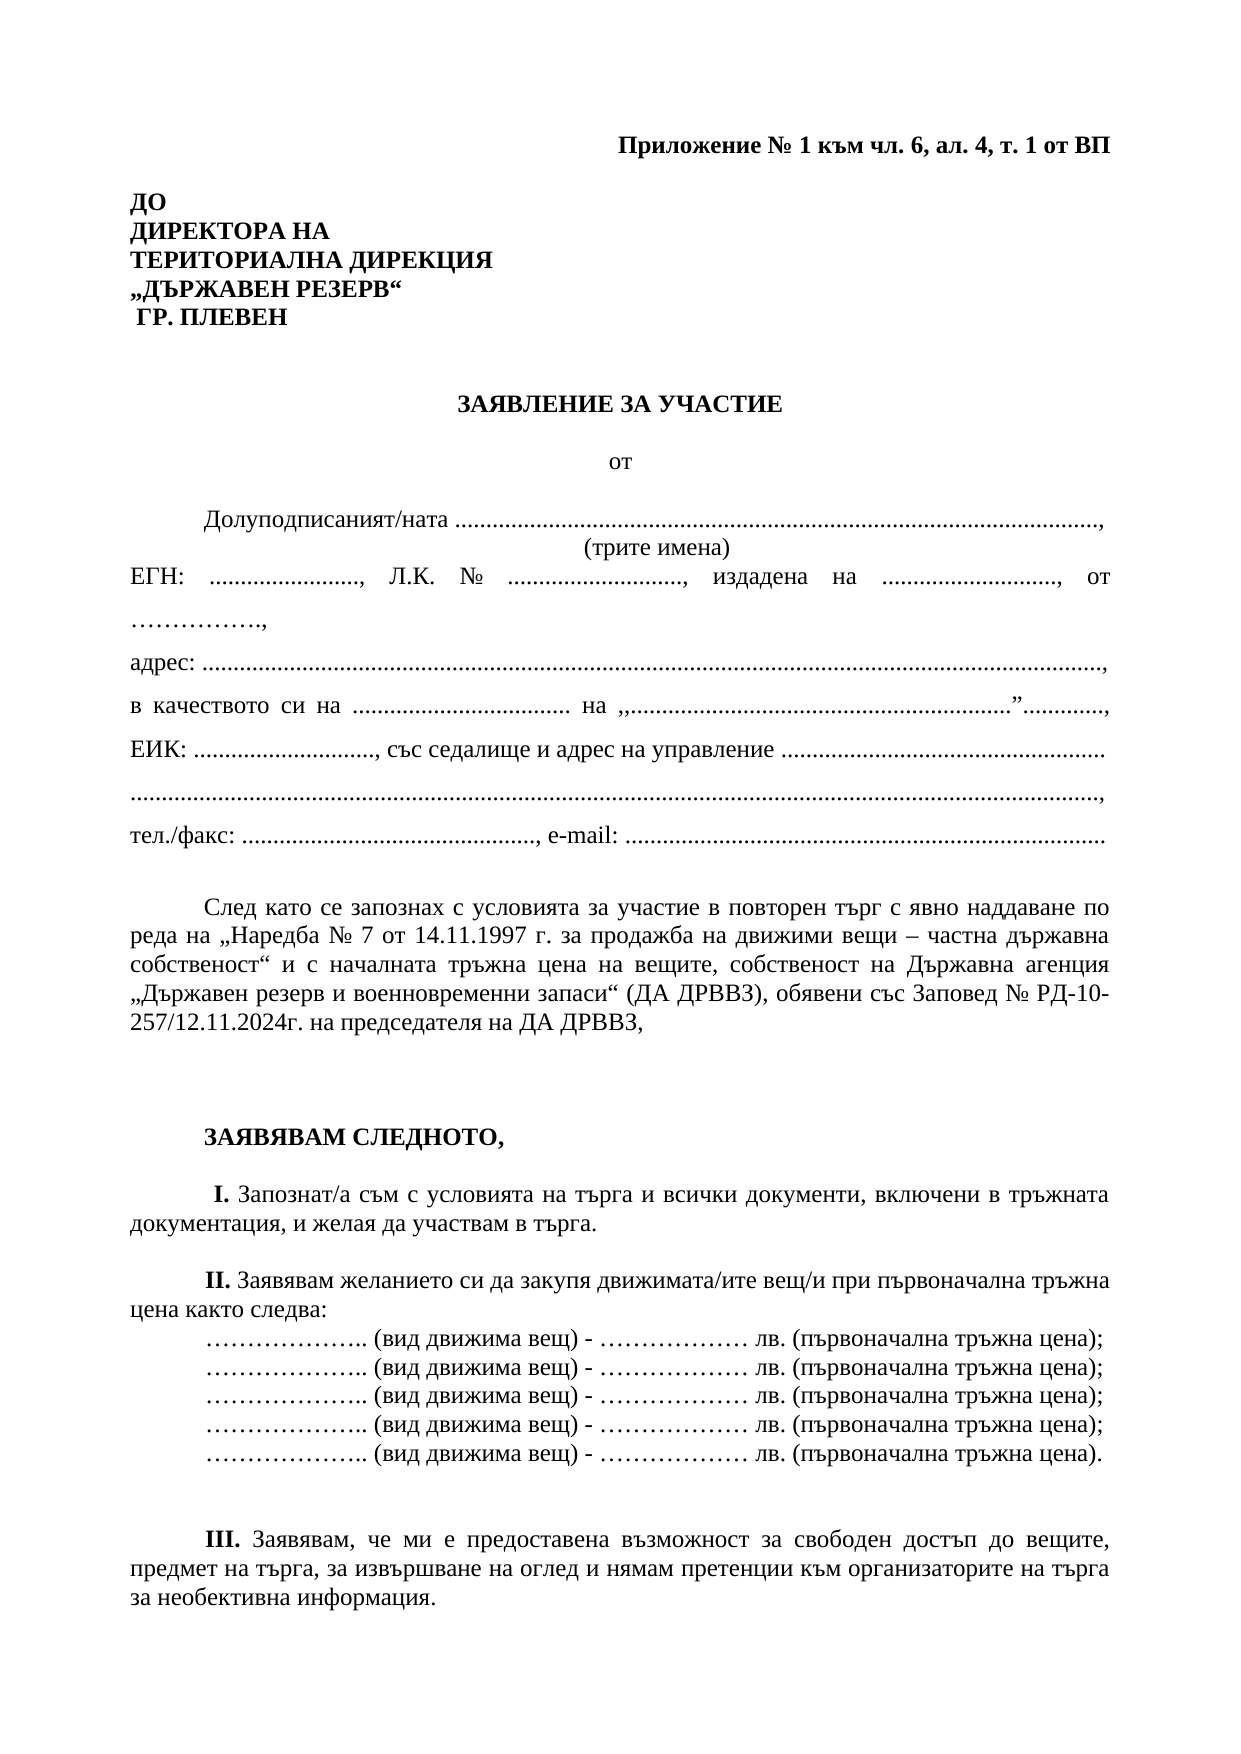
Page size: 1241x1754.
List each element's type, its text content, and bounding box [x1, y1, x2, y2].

text ……………….. (вид движима вещ) - ……………… лв. (първоначална тръжна цена); [130, 1352, 1110, 1381]
text След като се запознах с условията за участие в повторен търг с явно наддаване по реда на „Наредба № 7 от 14.11.1997 г. за продажба на движими вещи – частна държавна собственост“ и с началната тръжна цена на вещите, собственост на Държавна агенция „Държавен резерв и военновременни запаси“ (ДА ДРВВЗ), обявени със Заповед № РД-10-257/12.11.2024г. на председателя на ДА ДРВВЗ, [130, 892, 1110, 1036]
text от [130, 446, 1110, 475]
text Приложение № 1 към чл. 6, ал. 4, т. 1 от ВП [130, 130, 1110, 159]
text „ДЪРЖАВЕН РЕЗЕРВ“ [130, 274, 1110, 302]
text ……………….. (вид движима вещ) - ……………… лв. (първоначална тръжна цена); [130, 1323, 1110, 1352]
text ЗАЯВЛЕНИЕ ЗА УЧАСТИЕ [130, 389, 1110, 417]
text тел./факс: ..............................................., е-mail: ............................................................................. [130, 820, 1110, 849]
text ..........................................................................................................................................................., [130, 777, 1110, 806]
text ЕГН: ........................, Л.К. № ............................, издадена на ............................, от ……………., [130, 561, 1110, 633]
text Долуподписаният/ната ......................................................................................................., [130, 504, 1110, 532]
text ІІ. Заявявам желанието си да закупя движимата/ите вещ/и при първоначална тръжна цена както следва: [130, 1266, 1110, 1323]
text ……………….. (вид движима вещ) - ……………… лв. (първоначална тръжна цена); [130, 1409, 1110, 1438]
text ДО [130, 187, 1110, 216]
text адрес: ................................................................................................................................................, [130, 647, 1110, 676]
text І. Запознат/а съм с условията на търга и всички документи, включени в тръжната документация, и желая да участвам в търга. [130, 1179, 1110, 1237]
text ЗАЯВЯВАМ СЛЕДНОТО, [130, 1122, 1110, 1151]
text в качеството си на ................................... на ,,.............................................................”............., ЕИК: ............................., със седалище и адрес на управление .................................................... [130, 691, 1110, 762]
text ……………….. (вид движима вещ) - ……………… лв. (първоначална тръжна цена). [130, 1438, 1110, 1467]
text ГР. ПЛЕВЕН [130, 302, 1110, 331]
text ……………….. (вид движима вещ) - ……………… лв. (първоначална тръжна цена); [130, 1381, 1110, 1409]
text ІІІ. Заявявам, че ми е предоставена възможност за свободен достъп до вещите, предмет на търга, за извършване на оглед и нямам претенции към организаторите на търга за необективна информация. [130, 1524, 1110, 1611]
text ТЕРИТОРИАЛНА ДИРЕКЦИЯ [130, 245, 1110, 274]
text ДИРЕКТОРА НА [130, 216, 1110, 245]
text (трите имена) [130, 532, 1110, 561]
